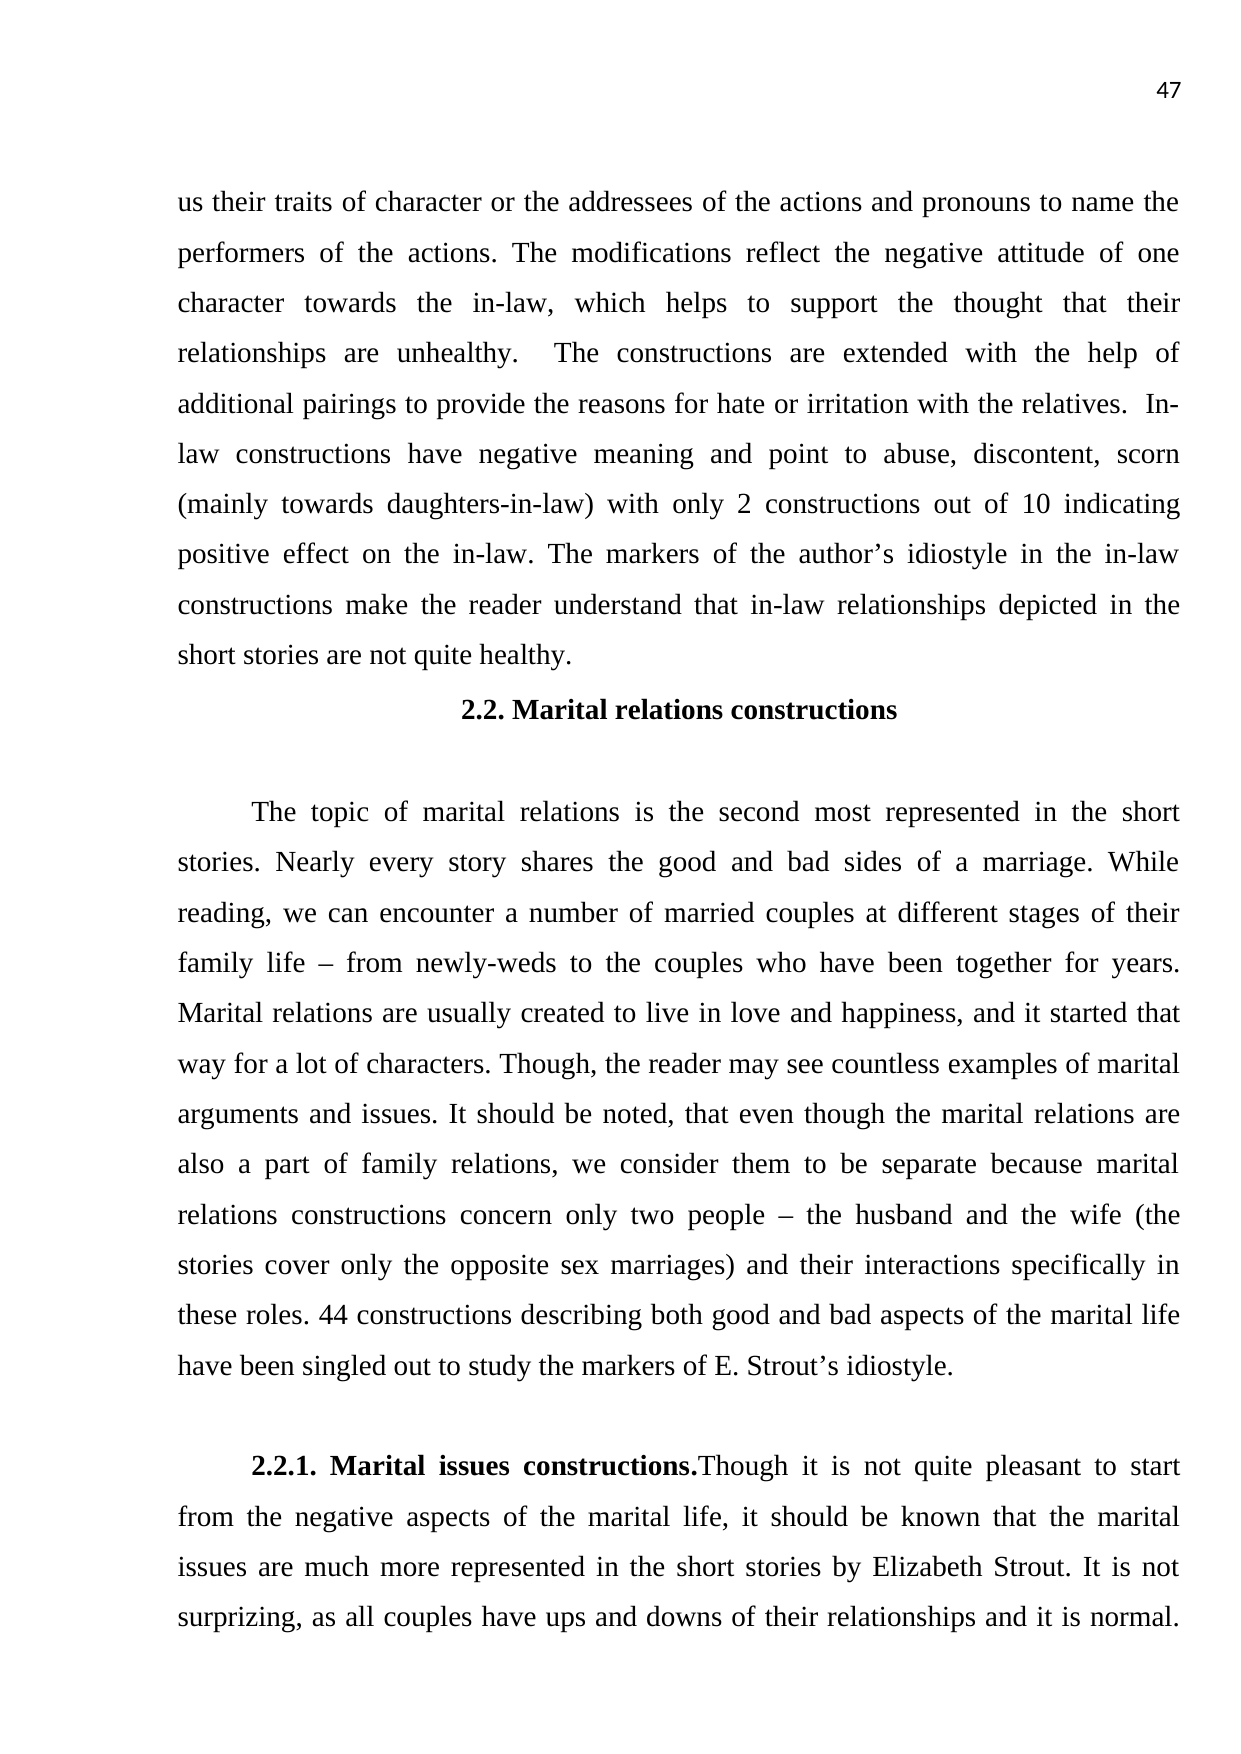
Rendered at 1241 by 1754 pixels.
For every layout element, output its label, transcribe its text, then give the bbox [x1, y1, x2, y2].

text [177, 1448, 1181, 1633]
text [177, 184, 1181, 671]
text The topic of marital relations is the second most represented in the short stories. Nearly every story shares the good and bad sides of a marriage. While reading, we can encounter a number of married couples at different stages of their family life – from newly-weds to the couples who have been together for years. Marital relations are usually created to live in love and happiness, and it started that way for a lot of characters. Though, the reader may see countless examples of marital arguments and issues. It should be noted, that even though the marital relations are also a part of family relations, we consider them to be separate because marital relations constructions concern only two people – the husband and the wife (the stories cover only the opposite sex marriages) and their interactions specifically in these roles. 44 constructions describing both good and bad aspects of the marital life have been singled out to study the markers of E. Strout’s idiostyle. [177, 794, 1181, 1381]
subtitle 2.2. Marital relations constructions [177, 692, 1181, 725]
